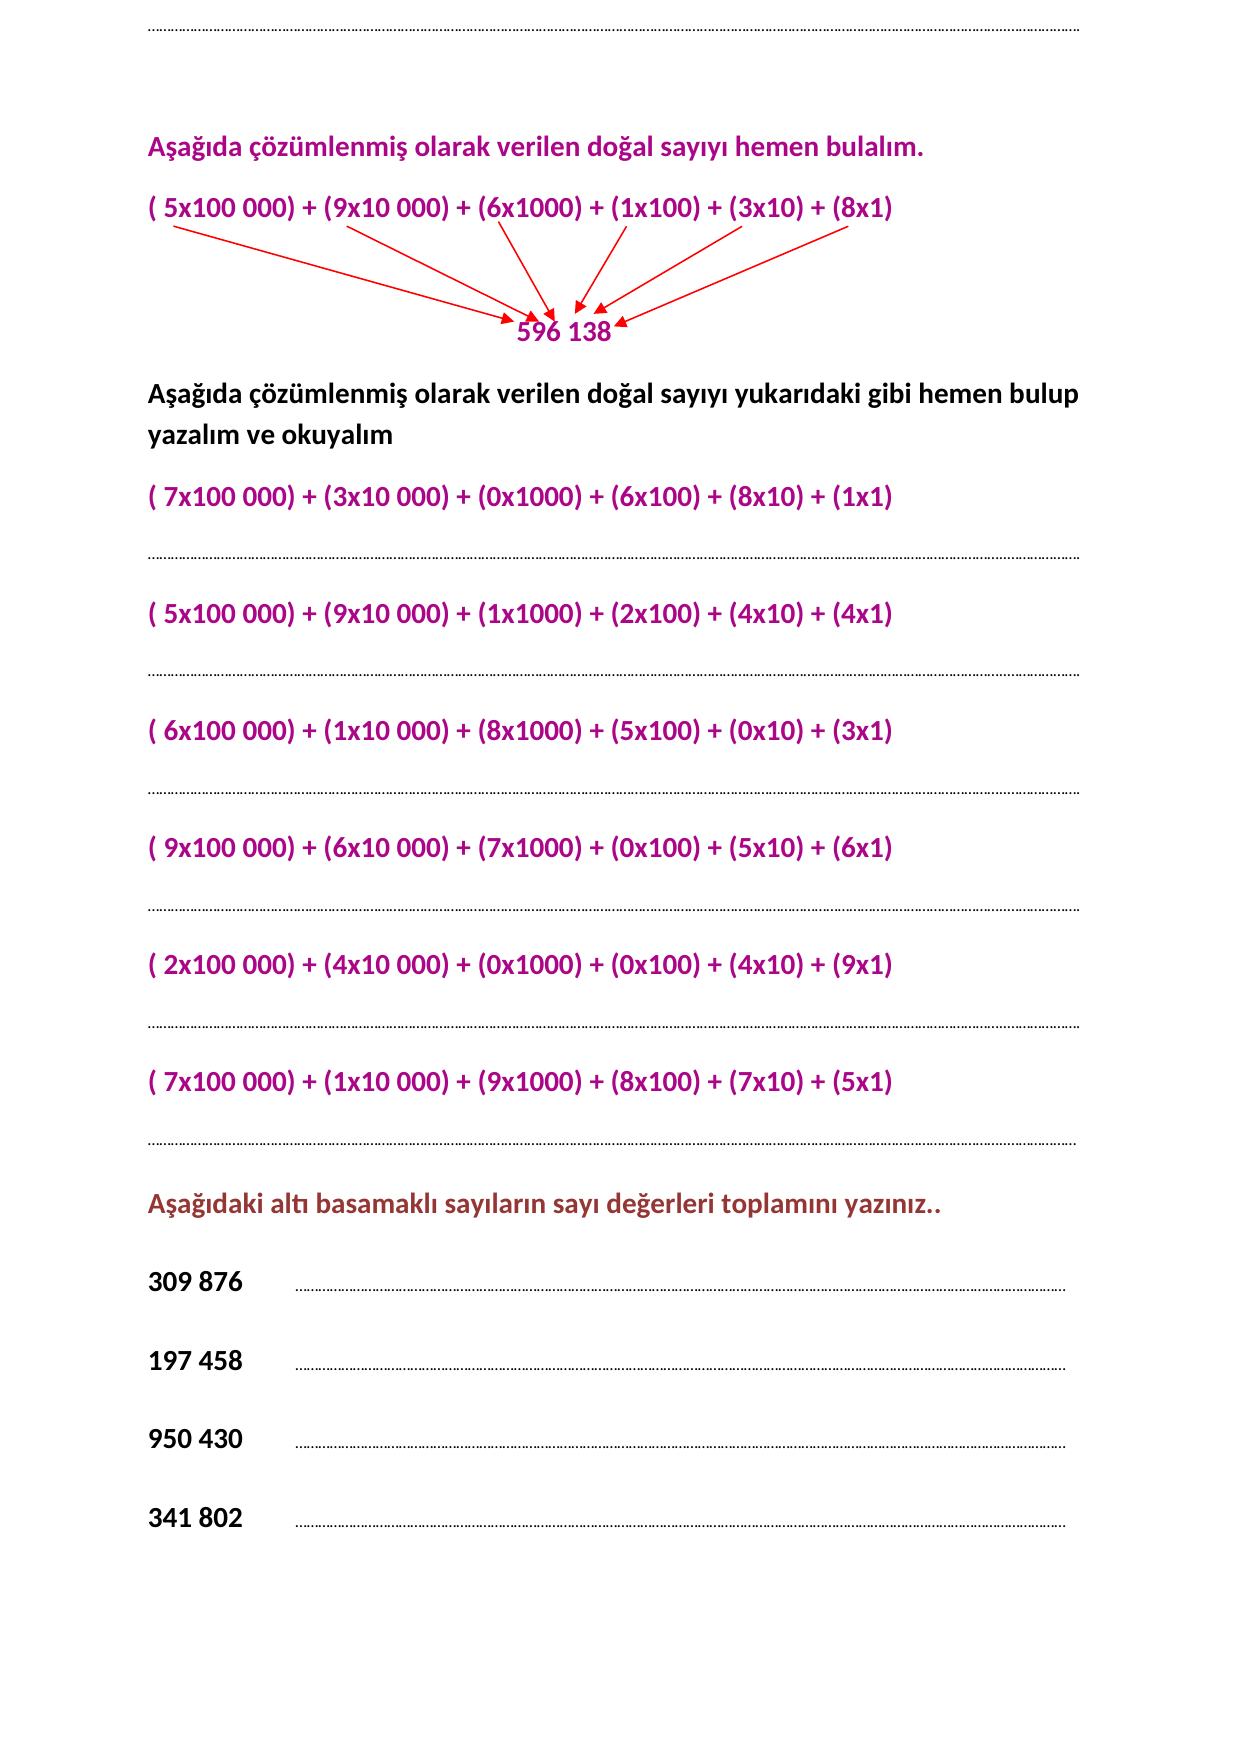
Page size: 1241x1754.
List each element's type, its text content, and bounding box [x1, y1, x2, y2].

text ……………………………………………………………………………………………………………………………………………………………………………………………………..………………. [148, 543, 1093, 564]
text 950 430 ………………………………………………………………………………………………………………………………………………………………………………… [148, 1420, 1093, 1456]
text ( 7x100 000) + (1x10 000) + (9x1000) + (8x100) + (7x10) + (5x1) [148, 1063, 1093, 1099]
text ……………………………………………………………………………………………………………………………………………………………………………………………………..………………. [148, 661, 1093, 681]
text Aşağıda çözümlenmiş olarak verilen doğal sayıyı hemen bulalım. [148, 128, 1093, 163]
text ( 5x100 000) + (9x10 000) + (1x1000) + (2x100) + (4x10) + (4x1) [148, 595, 1093, 630]
text ……………………………………………………………………………………………………………………………………………………………………………………………………..………………. [148, 1012, 1093, 1033]
text ……………………………………………………………………………………………………………………………………………………………………………………………………..………………. [148, 778, 1093, 798]
text ( 6x100 000) + (1x10 000) + (8x1000) + (5x100) + (0x10) + (3x1) [148, 712, 1093, 748]
text Aşağıda çözümlenmiş olarak verilen doğal sayıyı yukarıdaki gibi hemen bulup yazalım ve okuyalım [148, 375, 1093, 451]
text 197 458 ………………………………………………………………………………………………………………………………………………………………………………… [148, 1342, 1093, 1377]
text ( 9x100 000) + (6x10 000) + (7x1000) + (0x100) + (5x10) + (6x1) [148, 829, 1093, 865]
text 309 876 ………………………………………………………………………………………………………………………………………………………………………………… [148, 1263, 1093, 1299]
text ( 2x100 000) + (4x10 000) + (0x1000) + (0x100) + (4x10) + (9x1) [148, 946, 1093, 982]
text Aşağıdaki altı basamaklı sayıların sayı değerleri toplamını yazınız.. [148, 1185, 1093, 1221]
text ( 7x100 000) + (3x10 000) + (0x1000) + (6x100) + (8x10) + (1x1) [148, 478, 1093, 513]
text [148, 15, 1093, 35]
text ( 5x100 000) + (9x10 000) + (6x1000) + (1x100) + (3x10) + (8x1) [148, 189, 1093, 225]
text ……………………………………………………………………………………………………………………………………………………………………………………………………..………………. [148, 895, 1093, 915]
text 341 802 ………………………………………………………………………………………………………………………………………………………………………………… [148, 1499, 1093, 1534]
text ……………………………………………………………………………………………………………………………………………………………………………………………………..……………… [148, 1129, 1093, 1150]
text 596 138 [148, 313, 1093, 349]
